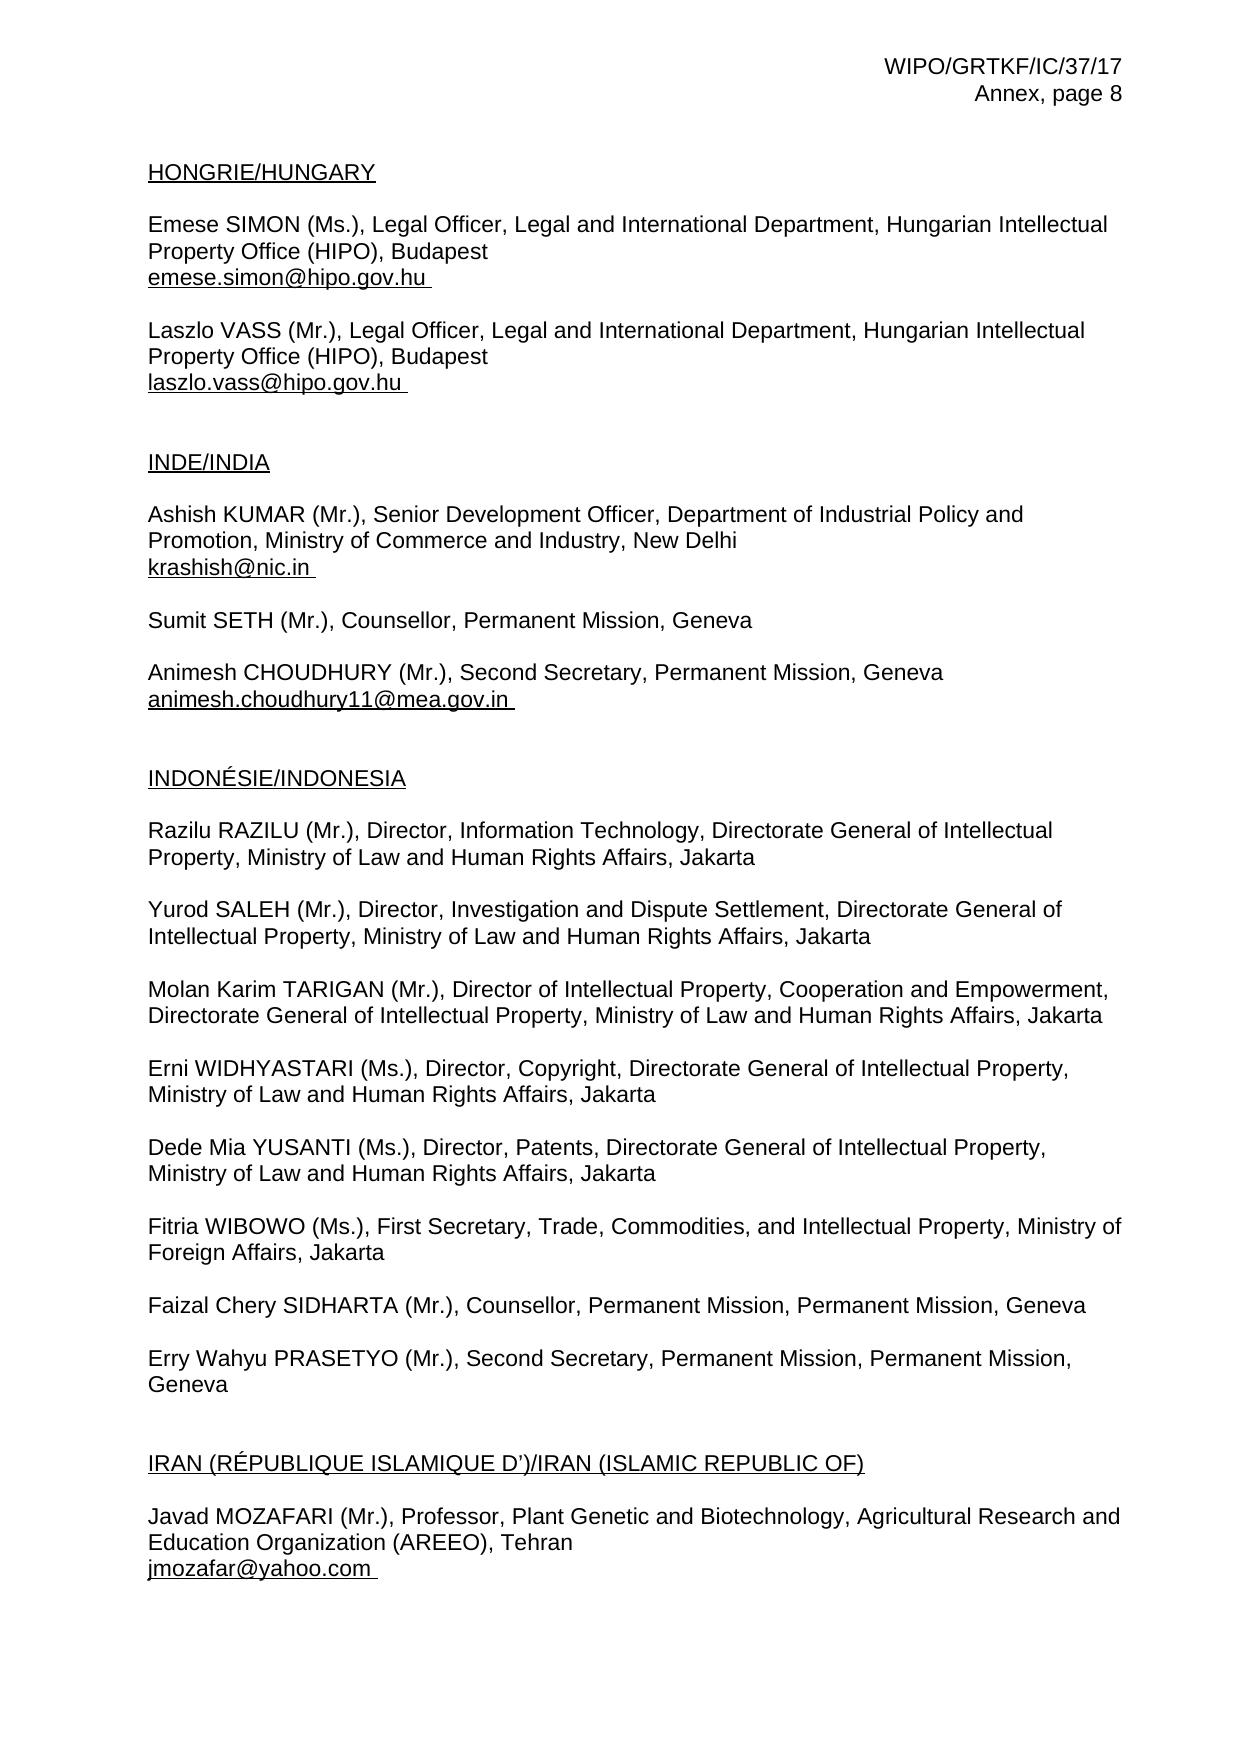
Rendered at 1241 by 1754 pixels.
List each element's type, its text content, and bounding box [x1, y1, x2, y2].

text Fitria WIBOWO (Ms.), First Secretary, Trade, Commodities, and Intellectual Property, Ministry of Foreign Affairs, Jakarta [148, 1213, 1122, 1265]
text Erry Wahyu PRASETYO (Mr.), Second Secretary, Permanent Mission, Permanent Mission, Geneva [148, 1344, 1122, 1397]
text Animesh CHOUDHURY (Mr.), Second Secretary, Permanent Mission, Geneva [148, 659, 1122, 686]
text Ashish KUMAR (Mr.), Senior Development Officer, Department of Industrial Policy and Promotion, Ministry of Commerce and Industry, New Delhi [148, 501, 1122, 554]
text INDE/INDIA [148, 448, 1122, 475]
text laszlo.vass@hipo.gov.hu [148, 369, 1122, 396]
text IRAN (RÉPUBLIQUE ISLAMIQUE D’)/IRAN (ISLAMIC REPUBLIC OF) [148, 1450, 1122, 1476]
text Razilu RAZILU (Mr.), Director, Information Technology, Directorate General of Intellectual Property, Ministry of Law and Human Rights Affairs, Jakarta [148, 817, 1122, 870]
text Dede Mia YUSANTI (Ms.), Director, Patents, Directorate General of Intellectual Property, Ministry of Law and Human Rights Affairs, Jakarta [148, 1134, 1122, 1186]
text Molan Karim TARIGAN (Mr.), Director of Intellectual Property, Cooperation and Empowerment, Directorate General of Intellectual Property, Ministry of Law and Human Rights Affairs, Jakarta [148, 976, 1122, 1028]
text Faizal Chery SIDHARTA (Mr.), Counsellor, Permanent Mission, Permanent Mission, Geneva [148, 1292, 1122, 1318]
text Emese SIMON (Ms.), Legal Officer, Legal and International Department, Hungarian Intellectual Property Office (HIPO), Budapest [148, 211, 1122, 264]
text jmozafar@yahoo.com [148, 1555, 1122, 1582]
text animesh.choudhury11@mea.gov.in [148, 686, 1122, 712]
text Laszlo VASS (Mr.), Legal Officer, Legal and International Department, Hungarian Intellectual Property Office (HIPO), Budapest [148, 317, 1122, 369]
text Javad MOZAFARI (Mr.), Professor, Plant Genetic and Biotechnology, Agricultural Research and Education Organization (AREEO), Tehran [148, 1503, 1122, 1555]
text krashish@nic.in [148, 554, 1122, 580]
text Yurod SALEH (Mr.), Director, Investigation and Dispute Settlement, Directorate General of Intellectual Property, Ministry of Law and Human Rights Affairs, Jakarta [148, 896, 1122, 949]
text HONGRIE/HUNGARY [148, 158, 1122, 185]
text INDONÉSIE/INDONESIA [148, 765, 1122, 791]
text Erni WIDHYASTARI (Ms.), Director, Copyright, Directorate General of Intellectual Property, Ministry of Law and Human Rights Affairs, Jakarta [148, 1054, 1122, 1107]
text emese.simon@hipo.gov.hu [148, 264, 1122, 290]
text Sumit SETH (Mr.), Counsellor, Permanent Mission, Geneva [148, 607, 1122, 633]
